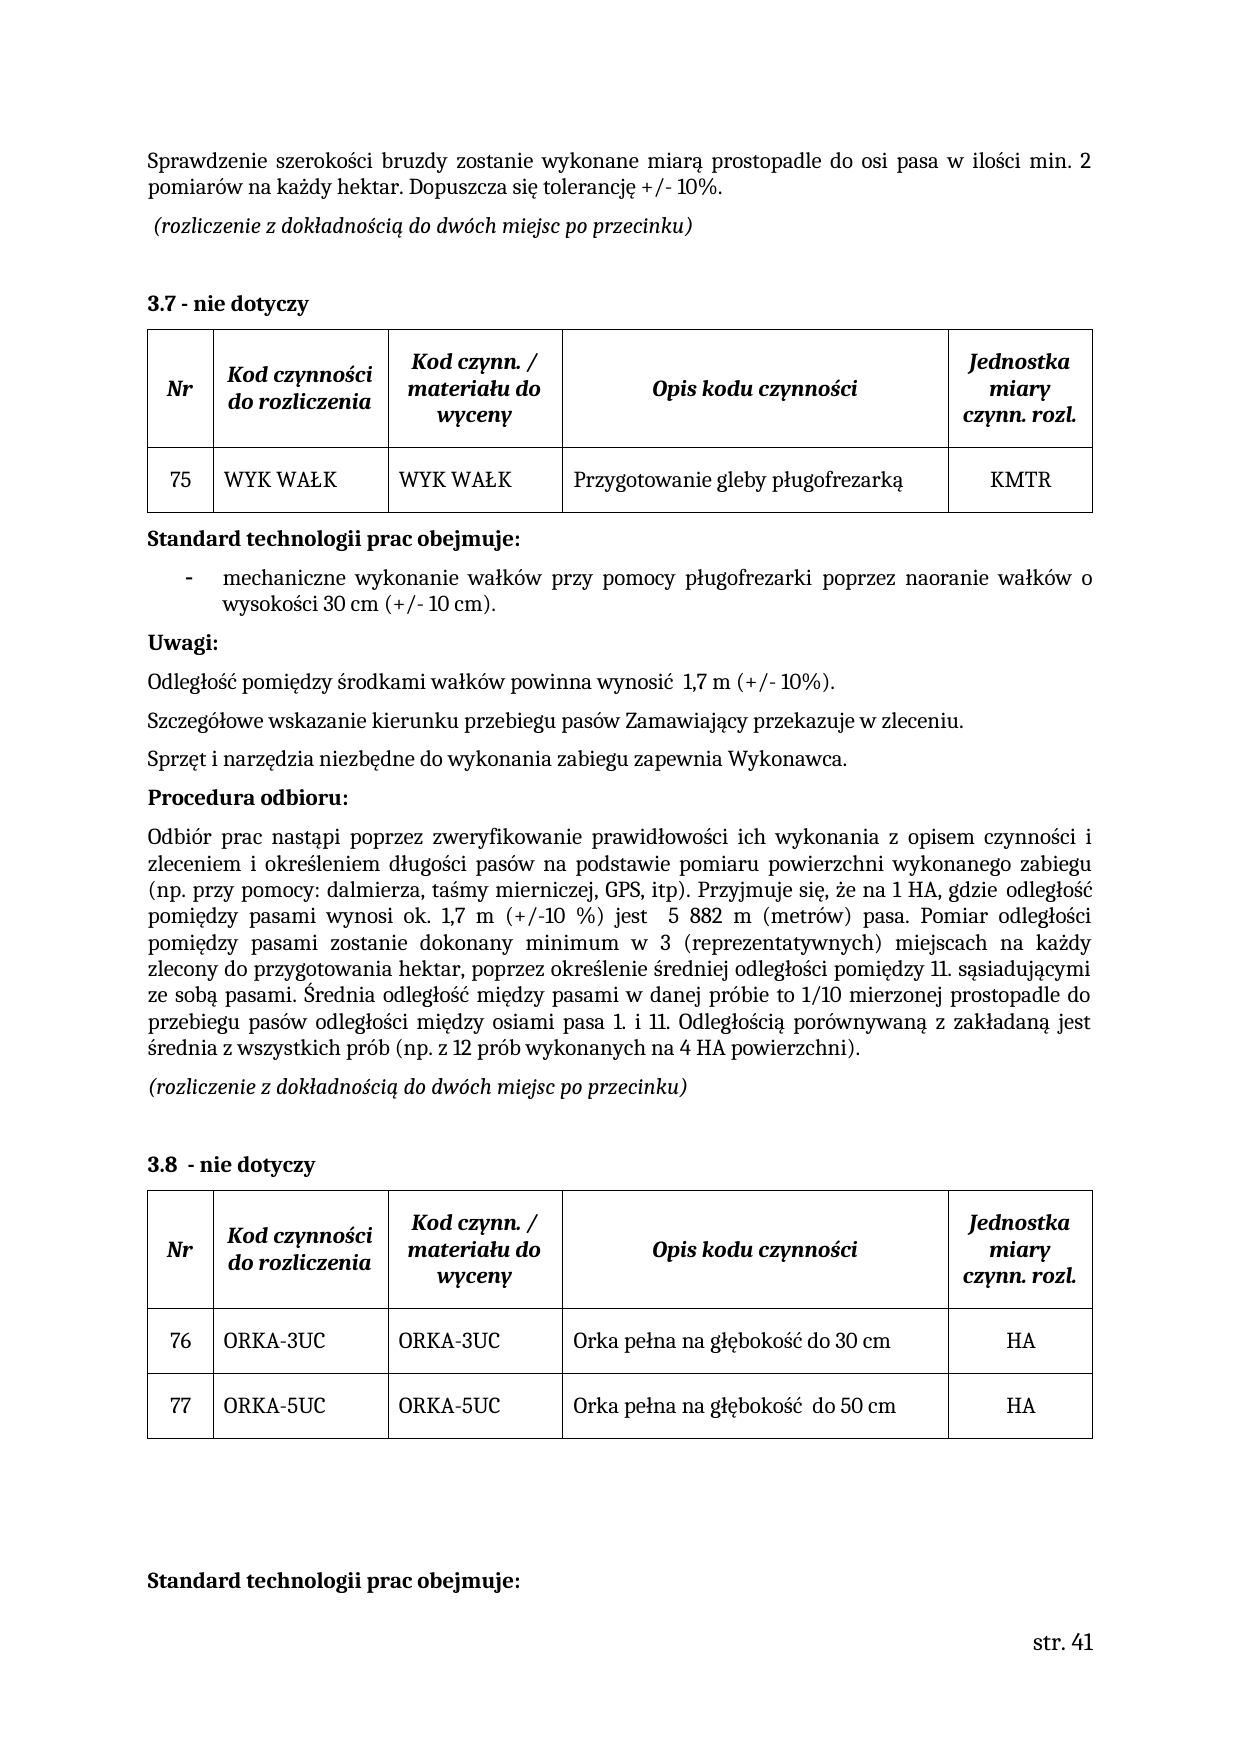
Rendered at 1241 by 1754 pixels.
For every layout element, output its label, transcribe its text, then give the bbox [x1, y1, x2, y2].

text (rozliczenie z dokładnością do dwóch miejsc po przecinku) [148, 1074, 1093, 1100]
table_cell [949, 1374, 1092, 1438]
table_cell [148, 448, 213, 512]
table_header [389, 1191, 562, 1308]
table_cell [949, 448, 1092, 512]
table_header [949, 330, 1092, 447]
text Procedura odbioru: [148, 785, 1093, 811]
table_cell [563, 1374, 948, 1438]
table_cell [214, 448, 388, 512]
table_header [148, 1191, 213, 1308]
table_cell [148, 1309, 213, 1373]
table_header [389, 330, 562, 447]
text Odległość pomiędzy środkami wałków powinna wynosić 1,7 m (+/- 10%). [148, 668, 1093, 695]
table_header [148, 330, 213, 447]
text Standard technologii prac obejmuje: [148, 1568, 1093, 1594]
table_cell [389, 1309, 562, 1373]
text Sprzęt i narzędzia niezbędne do wykonania zabiegu zapewnia Wykonawca. [148, 746, 1093, 773]
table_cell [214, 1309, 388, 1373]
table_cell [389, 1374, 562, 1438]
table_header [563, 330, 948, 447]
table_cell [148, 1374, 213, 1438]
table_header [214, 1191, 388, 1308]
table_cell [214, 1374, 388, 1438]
text (rozliczenie z dokładnością do dwóch miejsc po przecinku) [148, 213, 1093, 239]
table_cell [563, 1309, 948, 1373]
text 3.8 - nie dotyczy [148, 1151, 1093, 1178]
text 3.7 - nie dotyczy [148, 291, 1093, 317]
text Uwagi: [148, 630, 1093, 656]
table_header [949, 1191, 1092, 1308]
text Odbiór prac nastąpi poprzez zweryfikowanie prawidłowości ich wykonania z opisem czynności i zleceniem i określeniem długości pasów na podstawie pomiaru powierzchni wykonanego zabiegu (np. przy pomocy: dalmierza, taśmy mierniczej, GPS, itp). Przyjmuje się, że na 1 HA, gdzie odległość pomiędzy pasami wynosi ok. 1,7 m (+/-10 %) jest 5 882 m (metrów) pasa. Pomiar odległości pomiędzy pasami zostanie dokonany minimum w 3 (reprezentatywnych) miejscach na każdy zlecony do przygotowania hektar, poprzez określenie średniej odległości pomiędzy 11. sąsiadującymi ze sobą pasami. Średnia odległość między pasami w danej próbie to 1/10 mierzonej prostopadle do przebiegu pasów odległości między osiami pasa 1. i 11. Odległością porównywaną z zakładaną jest średnia z wszystkich prób (np. z 12 prób wykonanych na 4 HA powierzchni). [148, 824, 1093, 1061]
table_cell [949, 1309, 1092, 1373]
text Sprawdzenie szerokości bruzdy zostanie wykonane miarą prostopadle do osi pasa w ilości min. 2 pomiarów na każdy hektar. Dopuszcza się tolerancję +/- 10%. [148, 148, 1093, 200]
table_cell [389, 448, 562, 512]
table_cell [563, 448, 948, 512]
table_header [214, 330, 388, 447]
text Standard technologii prac obejmuje: [148, 526, 1093, 552]
list mechaniczne wykonanie wałków przy pomocy pługofrezarki poprzez naoranie wałków o wysokości 30 cm (+/- 10 cm). [185, 564, 1093, 617]
text Szczegółowe wskazanie kierunku przebiegu pasów Zamawiający przekazuje w zleceniu. [148, 707, 1093, 734]
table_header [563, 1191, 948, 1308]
